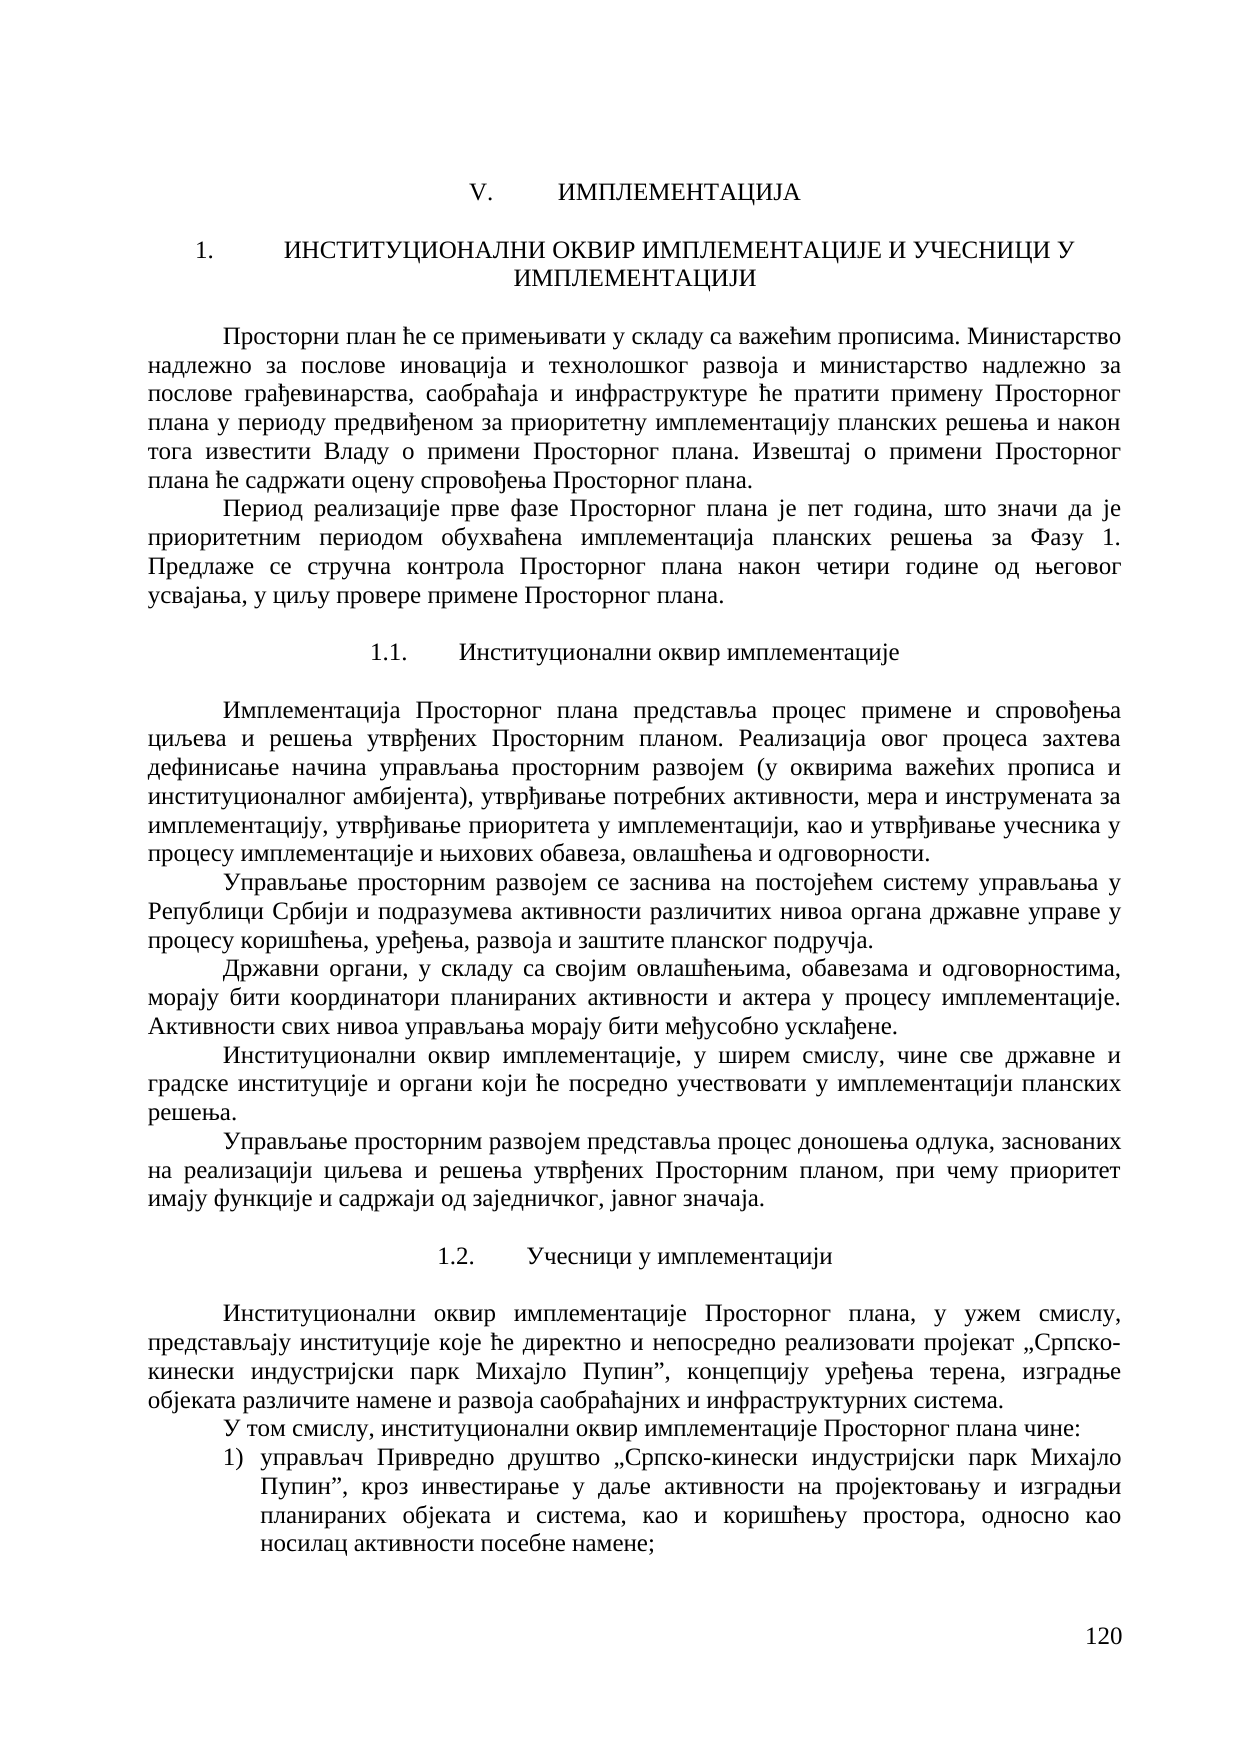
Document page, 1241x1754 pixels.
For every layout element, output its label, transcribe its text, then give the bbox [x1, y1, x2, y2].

text Период реализације прве фазе Просторног плана је пет година, што значи да је приоритетним периодом обухваћена имплементација планских решења за Фазу 1. Предлаже се стручна контрола Просторног плана након четири године од његовог усвајања, у циљу провере примене Просторног плана. [148, 493, 1122, 608]
text 1. Институционални оквир имплементације и учесници у [148, 235, 1122, 263]
text Просторни план ће се примењивати у складу са важећим прописима. Министарство надлежно за послове иновација и технолошког развоја и министарство надлежно за послове грађевинарства, саобраћаја и инфраструктуре ће пратити примену Просторног плана у периоду предвиђеном за приоритетну имплементацију планских решења и након тога известити Владу о примени Просторног плана. Извештај о примени Просторног плана ће садржати оцену спровођења Просторног плана. [148, 321, 1122, 493]
text Управљање просторним развојем представља процес доношења одлука, заснованих на реализацији циљева и решења утврђених Просторним планом, при чему приоритет имају функције и садржаји од заједничког, јавног значаја. [148, 1126, 1122, 1212]
text Државни органи, у складу са својим овлашћењима, обавезама и одговорностима, морају бити координатори планираних активности и актера у процесу имплементације. Активности свих нивоа управљања морају бити међусобно усклађене. [148, 953, 1122, 1040]
list У том смислу, институционални оквир имплементације Просторног плана чине: [148, 1413, 1122, 1442]
list Институционални оквир имплементације, у ширем смислу, чине све државне и градске институције и органи који ће посредно учествовати у имплементацији планских решења. [148, 1040, 1122, 1126]
text имплементацији [148, 263, 1122, 292]
text V. Имплементација [148, 177, 1122, 206]
list Институционални оквир имплементације Просторног плана, у ужем смислу, представљају институције које ће директно и непосредно реализовати пројекат „Српско-кинески индустријски парк Михајло Пупин”, концепцију уређења терена, изградње објеката различите намене и развоја саобраћајних и инфраструктурних система. [148, 1298, 1122, 1413]
list управљач Привредно друштво „Српско-кинески индустријски парк Михајло Пупин”, кроз инвестирање у даље активности на пројектовању и изградњи планираних објеката и система, као и коришћењу простора, односно као носилац активности посебне намене; [223, 1442, 1122, 1557]
list Институционални оквир имплементације [148, 637, 1122, 666]
text Имплементација Просторног плана представља процес примене и спровођења циљева и решења утврђених Просторним планом. Реализација овог процеса захтева дефинисање начина управљања просторним развојем (у оквирима важећих прописа и институционалног амбијента), утврђивање потребних активности, мера и инструмената за имплементацију, утврђивање приоритета у имплементацији, као и утврђивање учесника у процесу имплементације и њихових обавеза, овлашћења и одговорности. [148, 695, 1122, 867]
text Управљање просторним развојем се заснива на постојећем систему управљања у Републици Србији и подразумева активности различитих нивоа органа државне управе у процесу коришћења, уређења, развоја и заштите планског подручја. [148, 867, 1122, 953]
list Учесници у имплементацији [148, 1241, 1122, 1270]
